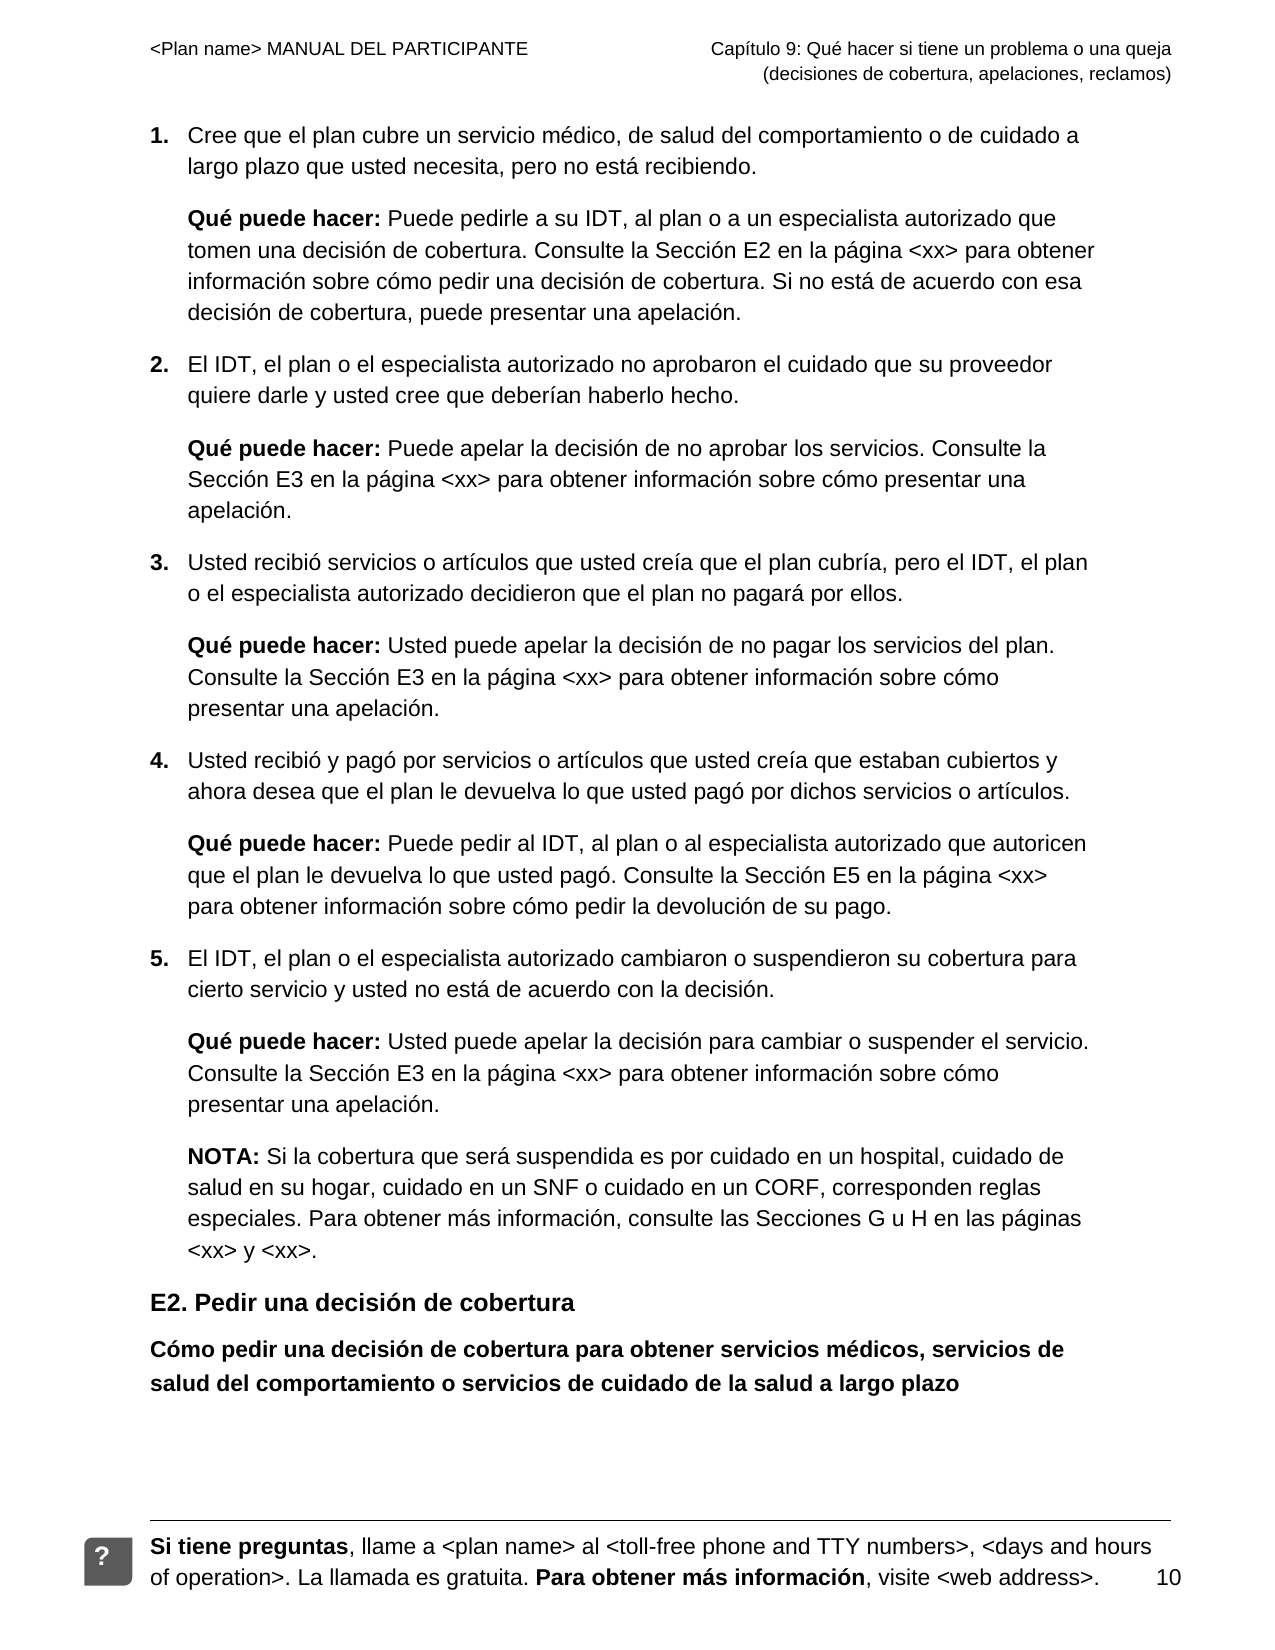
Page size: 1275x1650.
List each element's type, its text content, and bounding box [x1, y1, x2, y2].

subtitle Cómo pedir una decisión de cobertura para obtener servicios médicos, servicios de salud del comportamiento o servicios de cuidado de la salud a largo plazo [150, 1331, 1096, 1398]
text Qué puede hacer: Usted puede apelar la decisión de no pagar los servicios del plan. Consulte la Sección E3 en la página <xx> para obtener información sobre cómo presentar una apelación. [187, 629, 1096, 723]
list Cree que el plan cubre un servicio médico, de salud del comportamiento o de cuidado a largo plazo que usted necesita, pero no está recibiendo. [150, 118, 1096, 181]
text NOTA: Si la cobertura que será suspendida es por cuidado en un hospital, cuidado de salud en su hogar, cuidado en un SNF o cuidado en un CORF, corresponden reglas especiales. Para obtener más información, consulte las Secciones G u H en las páginas <xx> y <xx>. [187, 1139, 1096, 1264]
text Qué puede hacer: Puede pedir al IDT, al plan o al especialista autorizado que autoricen que el plan le devuelva lo que usted pagó. Consulte la Sección E5 en la página <xx> para obtener información sobre cómo pedir la devolución de su pago. [187, 827, 1096, 921]
list El IDT, el plan o el especialista autorizado cambiaron o suspendieron su cobertura para cierto servicio y usted no está de acuerdo con la decisión. [150, 941, 1096, 1004]
subtitle E2. Pedir una decisión de cobertura [150, 1285, 1096, 1318]
text Qué puede hacer: Puede apelar la decisión de no aprobar los servicios. Consulte la Sección E3 en la página <xx> para obtener información sobre cómo presentar una apelación. [187, 431, 1096, 525]
text Qué puede hacer: Usted puede apelar la decisión para cambiar o suspender el servicio. Consulte la Sección E3 en la página <xx> para obtener información sobre cómo presentar una apelación. [187, 1025, 1096, 1118]
list Usted recibió servicios o artículos que usted creía que el plan cubría, pero el IDT, el plan o el especialista autorizado decidieron que el plan no pagará por ellos. [150, 546, 1096, 608]
text Qué puede hacer: Puede pedirle a su IDT, al plan o a un especialista autorizado que tomen una decisión de cobertura. Consulte la Sección E2 en la página <xx> para obtener información sobre cómo pedir una decisión de cobertura. Si no está de acuerdo con esa decisión de cobertura, puede presentar una apelación. [187, 202, 1096, 327]
list El IDT, el plan o el especialista autorizado no aprobaron el cuidado que su proveedor quiere darle y usted cree que deberían haberlo hecho. [150, 348, 1096, 410]
list Usted recibió y pagó por servicios o artículos que usted creía que estaban cubiertos y ahora desea que el plan le devuelva lo que usted pagó por dichos servicios o artículos. [150, 743, 1096, 806]
